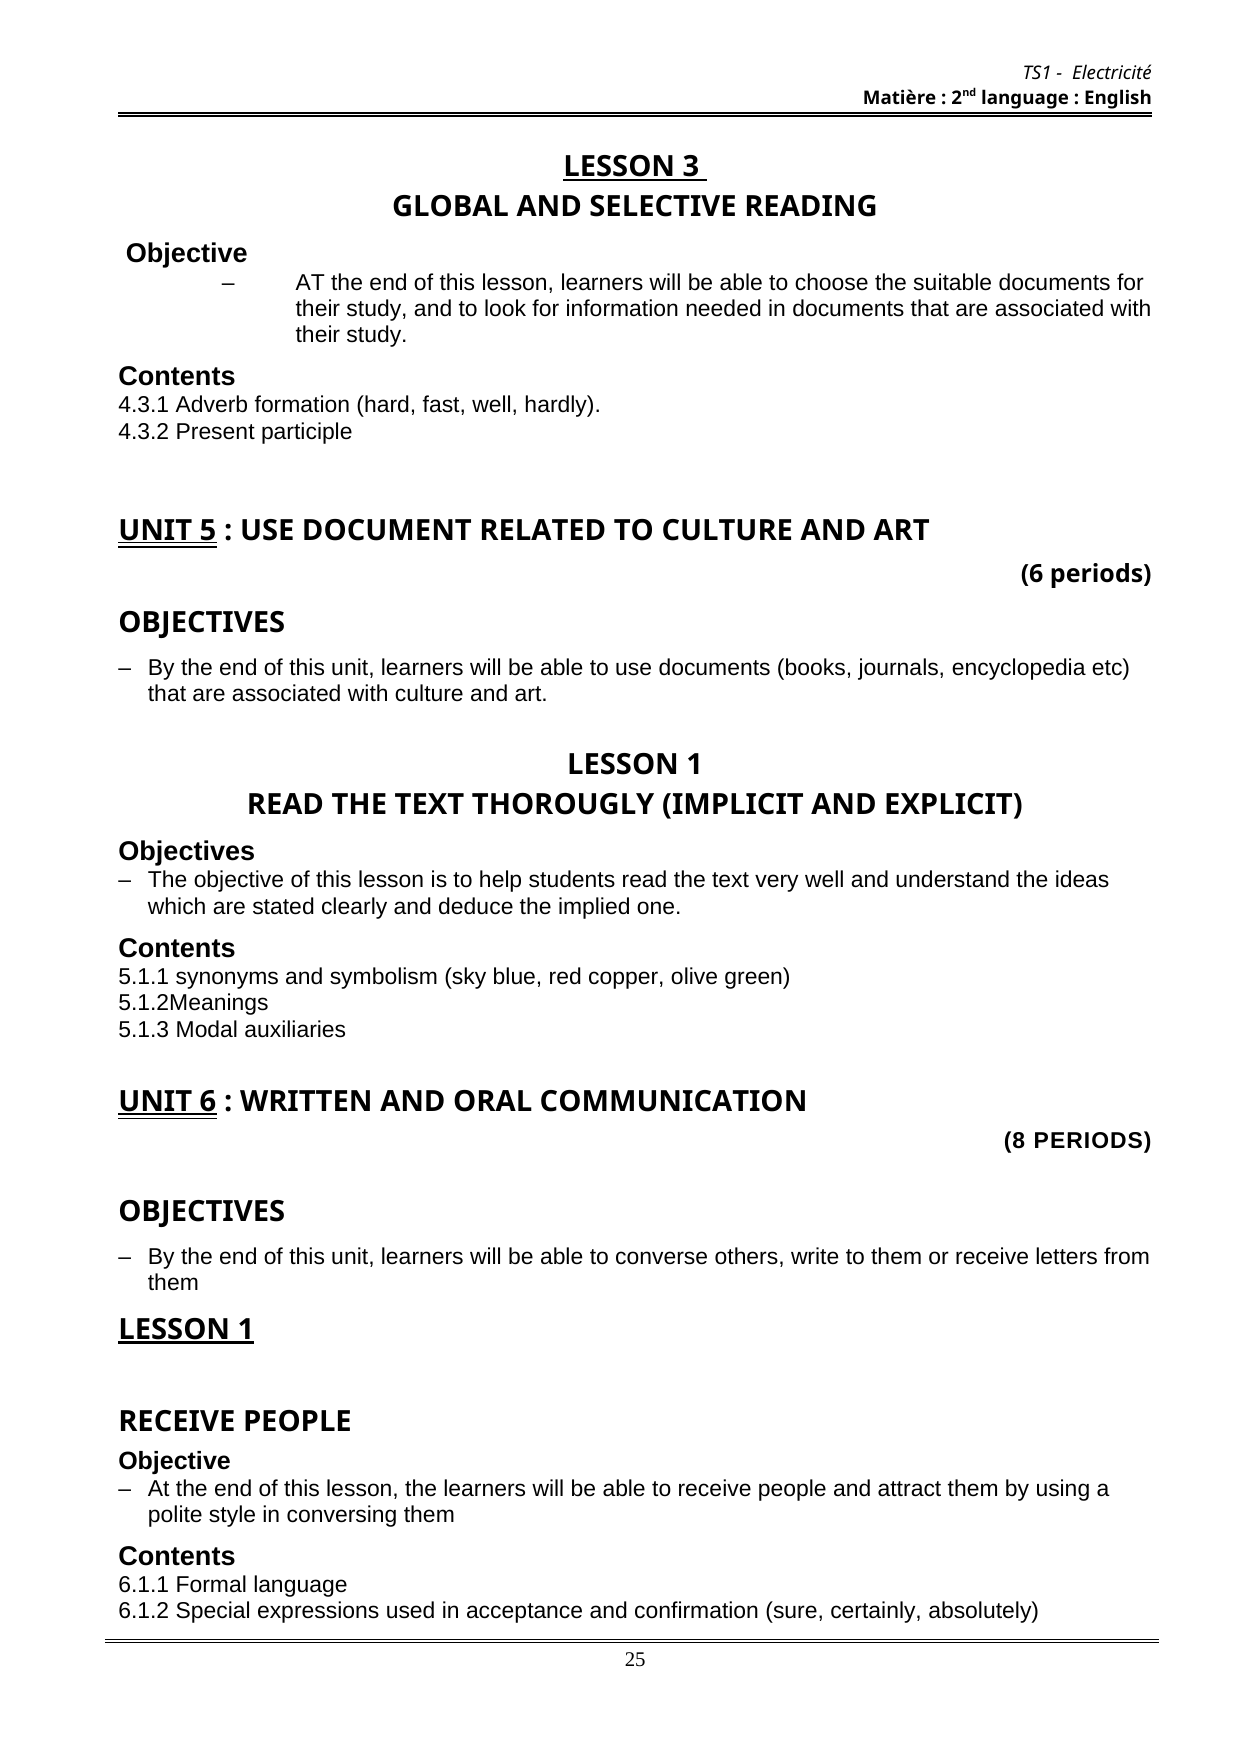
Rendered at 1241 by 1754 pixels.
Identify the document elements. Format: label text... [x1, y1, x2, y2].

text Objective [118, 1446, 1152, 1474]
title unit 6 : written and oral communication [118, 1081, 1152, 1120]
title lesson 1 [118, 1308, 1152, 1387]
text – At the end of this lesson, the learners will be able to receive people and attract them by using a polite style in conversing them [118, 1474, 1152, 1527]
subtitle Contents [118, 932, 1152, 963]
text (6 periods) [118, 555, 1152, 589]
title lesson 1 read the text thorougly (implicit and explicit) [118, 743, 1152, 823]
text (8 periods) [118, 1127, 1152, 1153]
text – By the end of this unit, learners will be able to use documents (books, journals, encyclopedia etc) that are associated with culture and art. [118, 654, 1152, 707]
text 5.1.1 synonyms and symbolism (sky blue, red copper, olive green) [118, 963, 1152, 989]
text – AT the end of this lesson, learners will be able to choose the suitable documents for their study, and to look for information needed in documents that are associated with their study. [222, 268, 1152, 348]
subtitle Contents [118, 360, 1152, 391]
subtitle Objectives [118, 835, 1152, 866]
subtitle Objectives [118, 602, 1152, 641]
text 4.3.2 Present participle [118, 418, 1152, 444]
subtitle Objective [118, 237, 1152, 268]
title UNIT 5 : Use document related to culture and art [118, 509, 1152, 549]
text – By the end of this unit, learners will be able to converse others, write to them or receive letters from them [118, 1243, 1152, 1295]
subtitle Contents [118, 1540, 1152, 1571]
title receive people [118, 1400, 1152, 1439]
text 5.1.3 Modal auxiliaries [118, 1016, 1152, 1042]
title LESSON 3 Global and selective reading [118, 145, 1152, 225]
text – The objective of this lesson is to help students read the text very well and understand the ideas which are stated clearly and deduce the implied one. [118, 866, 1152, 919]
subtitle Objectives [118, 1191, 1152, 1230]
text 5.1.2Meanings [118, 989, 1152, 1016]
text 6.1.1 Formal language [118, 1571, 1152, 1597]
text 6.1.2 Special expressions used in acceptance and confirmation (sure, certainly, absolutely) [118, 1597, 1152, 1624]
text 4.3.1 Adverb formation (hard, fast, well, hardly). [118, 391, 1152, 418]
